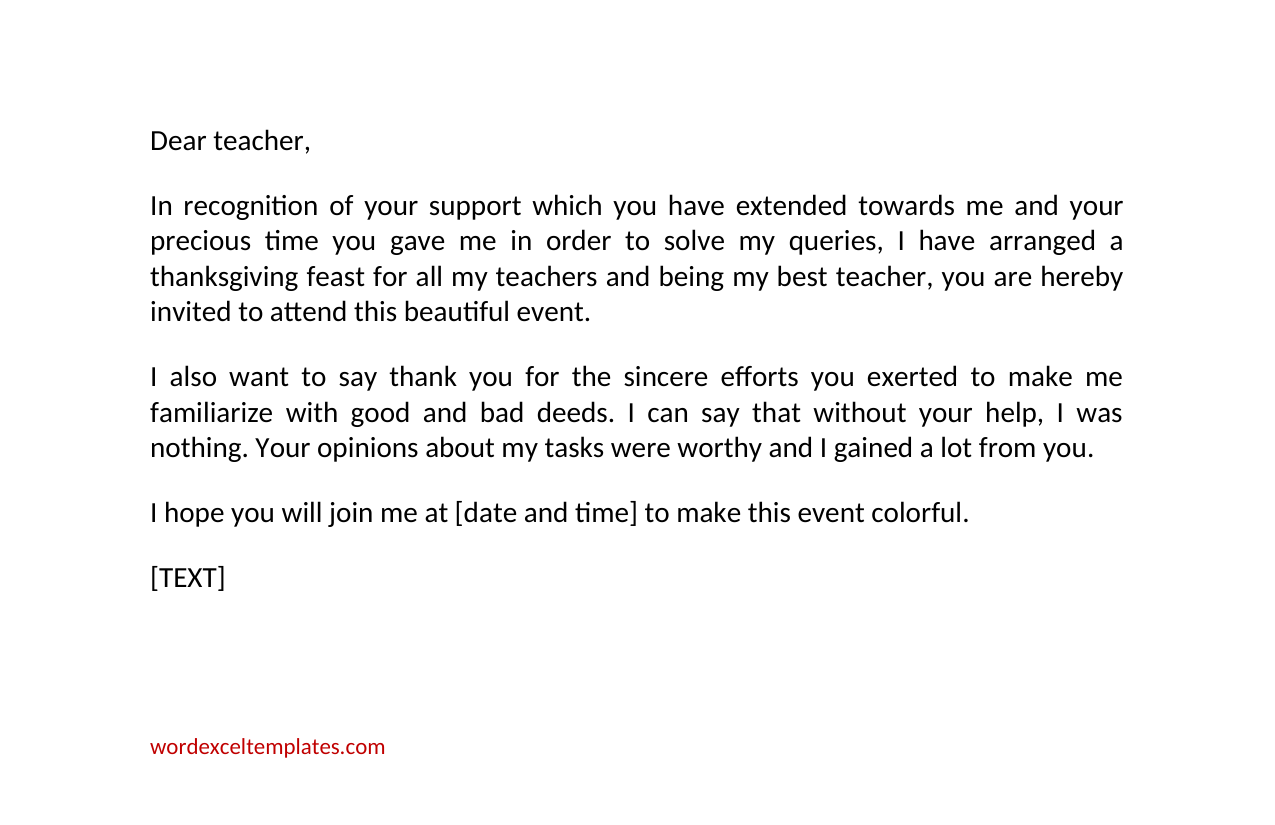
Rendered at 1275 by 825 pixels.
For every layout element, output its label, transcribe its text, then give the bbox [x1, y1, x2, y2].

text [TEXT] [150, 559, 1125, 595]
text Dear teacher, [150, 122, 1125, 157]
text I also want to say thank you for the sincere efforts you exerted to make me familiarize with good and bad deeds. I can say that without your help, I was nothing. Your opinions about my tasks were worthy and I gained a lot from you. [150, 358, 1125, 465]
text In recognition of your support which you have extended towards me and your precious time you gave me in order to solve my queries, I have arranged a thanksgiving feast for all my teachers and being my best teacher, you are hereby invited to attend this beautiful event. [150, 187, 1125, 329]
text I hope you will join me at [date and time] to make this event colorful. [150, 494, 1125, 530]
